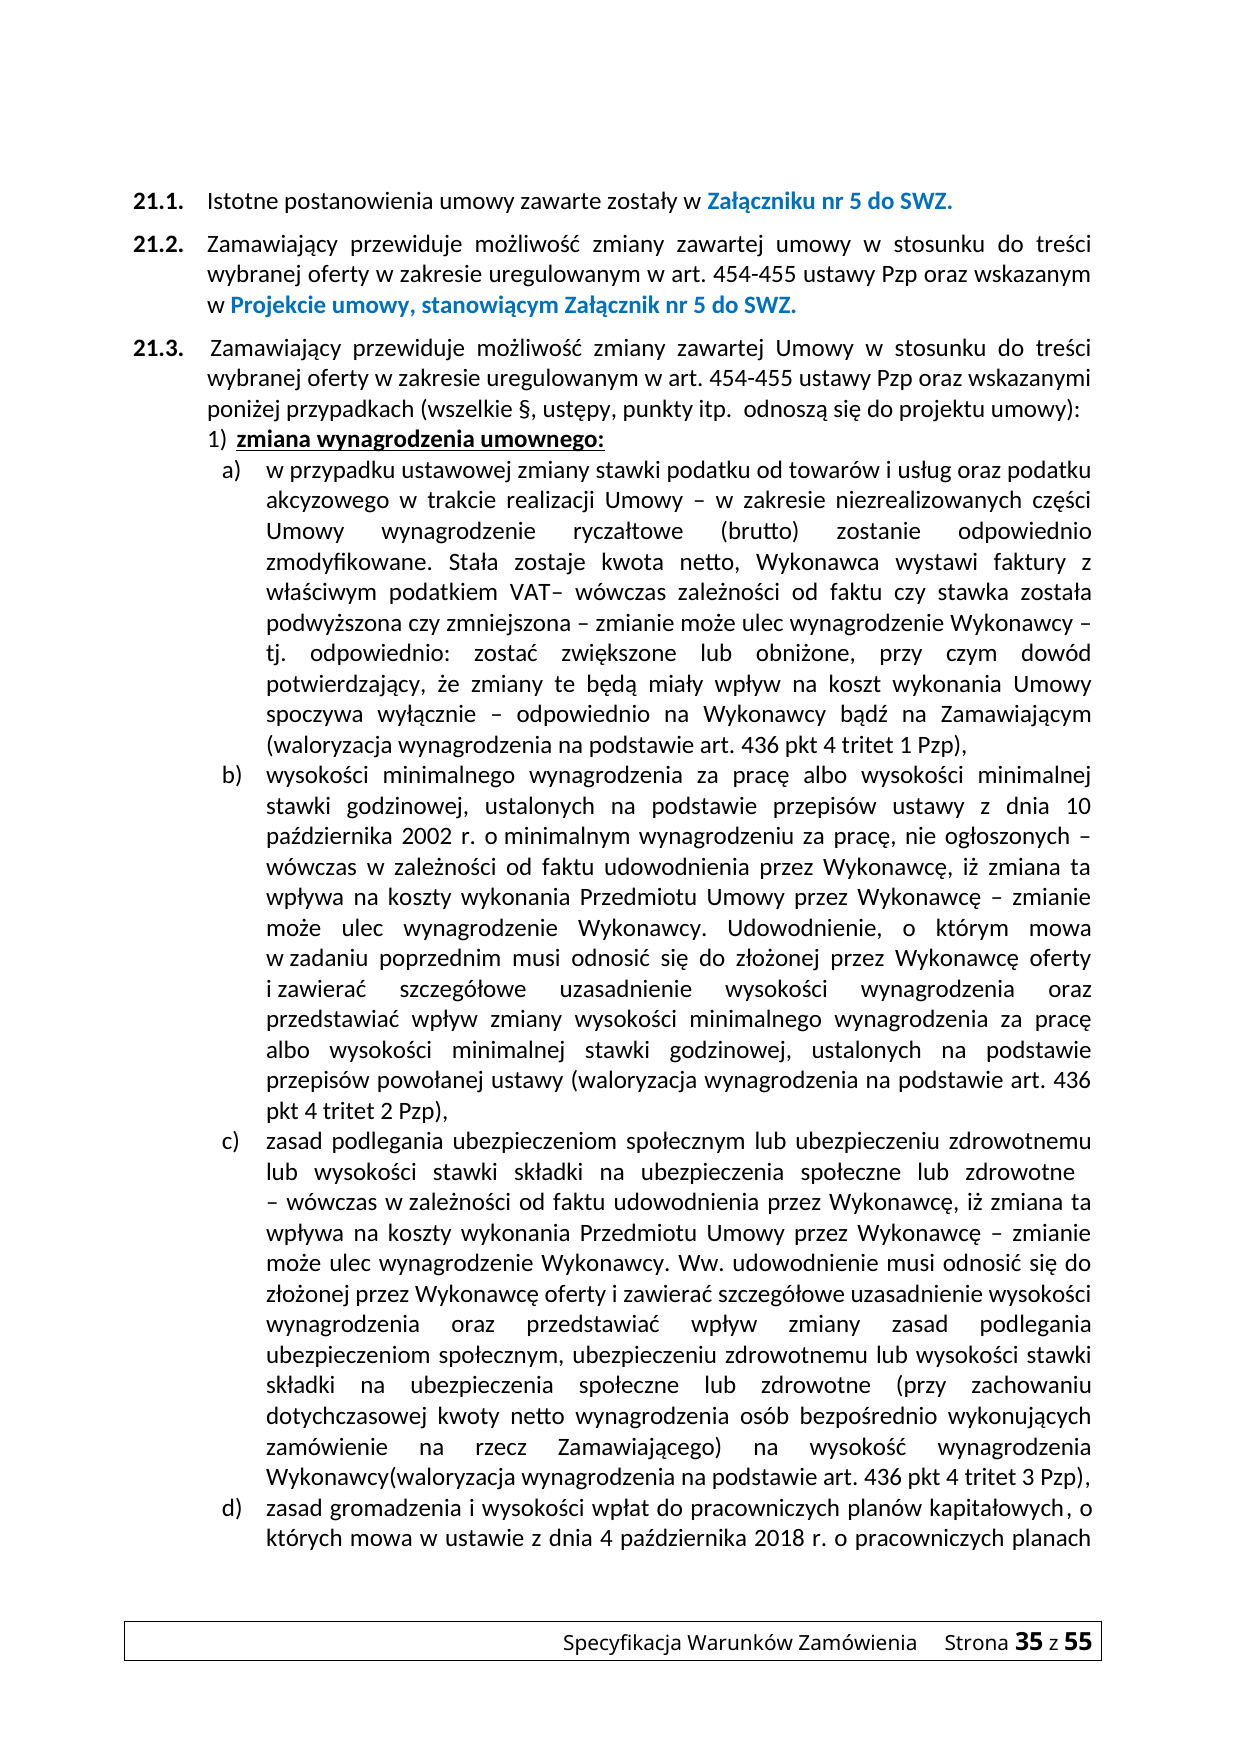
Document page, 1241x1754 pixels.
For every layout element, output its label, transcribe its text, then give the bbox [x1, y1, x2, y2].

list Zamawiający przewiduje możliwość zmiany zawartej umowy w stosunku do treści wybranej oferty w zakresie uregulowanym w art. 454-455 ustawy Pzp oraz wskazanym w Projekcie umowy, stanowiącym Załącznik nr 5 do SWZ. [133, 228, 1092, 319]
list Istotne postanowienia umowy zawarte zostały w Załączniku nr 5 do SWZ. [133, 185, 1092, 215]
list wysokości minimalnego wynagrodzenia za pracę albo wysokości minimalnej stawki godzinowej, ustalonych na podstawie przepisów ustawy z dnia 10 października 2002 r. o minimalnym wynagrodzeniu za pracę, nie ogłoszonych – wówczas w zależności od faktu udowodnienia przez Wykonawcę, iż zmiana ta wpływa na koszty wykonania Przedmiotu Umowy przez Wykonawcę – zmianie może ulec wynagrodzenie Wykonawcy. Udowodnienie, o którym mowa w zadaniu poprzednim musi odnosić się do złożonej przez Wykonawcę oferty i zawierać szczegółowe uzasadnienie wysokości wynagrodzenia oraz przedstawiać wpływ zmiany wysokości minimalnego wynagrodzenia za pracę albo wysokości minimalnej stawki godzinowej, ustalonych na podstawie przepisów powołanej ustawy (waloryzacja wynagrodzenia na podstawie art. 436 pkt 4 tritet 2 Pzp), [222, 759, 1092, 1126]
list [222, 1492, 1092, 1553]
list w przypadku ustawowej zmiany stawki podatku od towarów i usług oraz podatku akcyzowego w trakcie realizacji Umowy – w zakresie niezrealizowanych części Umowy wynagrodzenie ryczałtowe (brutto) zostanie odpowiednio zmodyfikowane. Stała zostaje kwota netto, Wykonawca wystawi faktury z właściwym podatkiem VAT– wówczas zależności od faktu czy stawka została podwyższona czy zmniejszona – zmianie może ulec wynagrodzenie Wykonawcy – tj. odpowiednio: zostać zwiększone lub obniżone, przy czym dowód potwierdzający, że zmiany te będą miały wpływ na koszt wykonania Umowy spoczywa wyłącznie – odpowiednio na Wykonawcy bądź na Zamawiającym (waloryzacja wynagrodzenia na podstawie art. 436 pkt 4 tritet 1 Pzp), [222, 454, 1092, 759]
list zasad podlegania ubezpieczeniom społecznym lub ubezpieczeniu zdrowotnemu lub wysokości stawki składki na ubezpieczenia społeczne lub zdrowotne – wówczas w zależności od faktu udowodnienia przez Wykonawcę, iż zmiana ta wpływa na koszty wykonania Przedmiotu Umowy przez Wykonawcę – zmianie może ulec wynagrodzenie Wykonawcy. Ww. udowodnienie musi odnosić się do złożonej przez Wykonawcę oferty i zawierać szczegółowe uzasadnienie wysokości wynagrodzenia oraz przedstawiać wpływ zmiany zasad podlegania ubezpieczeniom społecznym, ubezpieczeniu zdrowotnemu lub wysokości stawki składki na ubezpieczenia społeczne lub zdrowotne (przy zachowaniu dotychczasowej kwoty netto wynagrodzenia osób bezpośrednio wykonujących zamówienie na rzecz Zamawiającego) na wysokość wynagrodzenia Wykonawcy(waloryzacja wynagrodzenia na podstawie art. 436 pkt 4 tritet 3 Pzp), [222, 1126, 1092, 1492]
list Zamawiający przewiduje możliwość zmiany zawartej Umowy w stosunku do treści wybranej oferty w zakresie uregulowanym w art. 454-455 ustawy Pzp oraz wskazanymi poniżej przypadkach (wszelkie §, ustępy, punkty itp. odnoszą się do projektu umowy): [133, 332, 1092, 423]
list zmiana wynagrodzenia umownego: [207, 423, 1092, 454]
